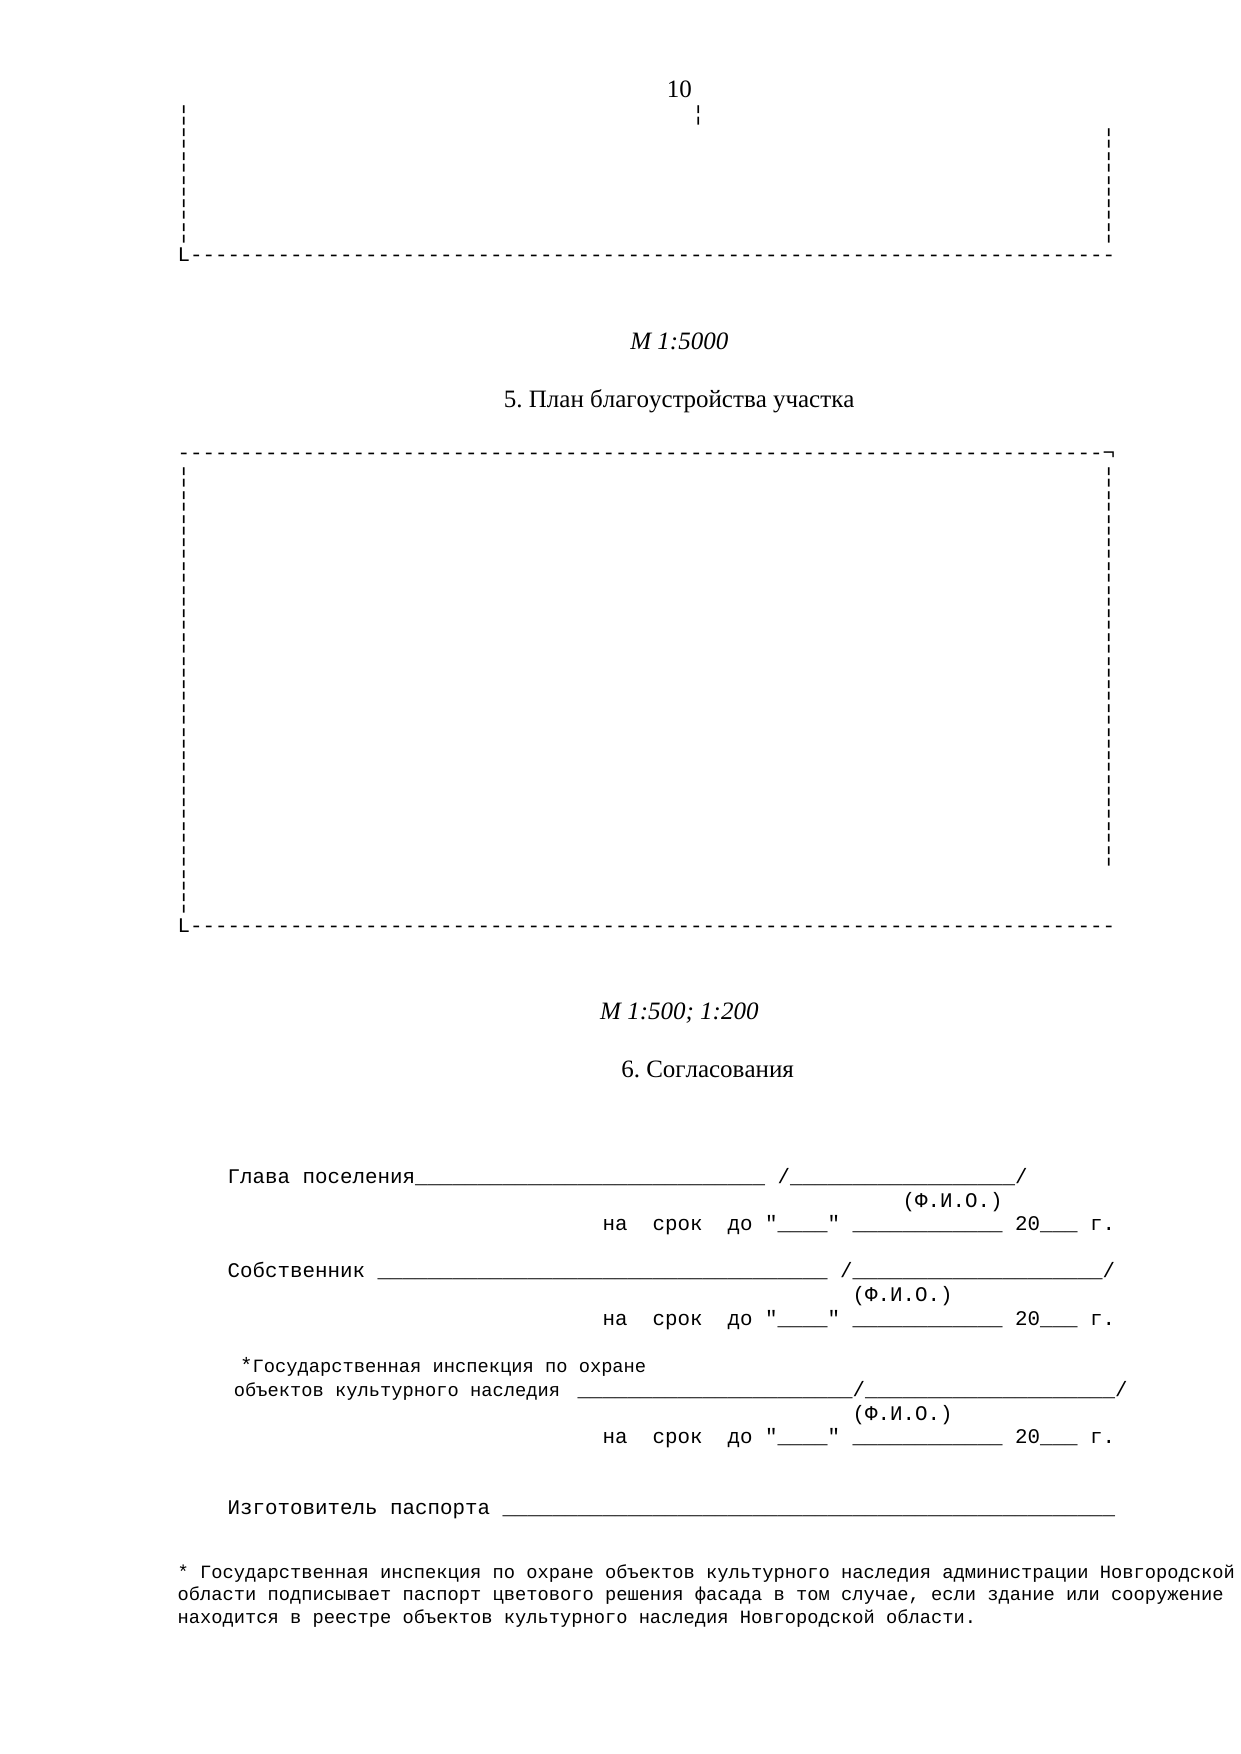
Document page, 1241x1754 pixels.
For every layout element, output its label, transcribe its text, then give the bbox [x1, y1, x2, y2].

text М 1:500; 1:200 [177, 996, 1181, 1025]
text ¦ ¦ [177, 726, 1181, 749]
text * Государственная инспекция по охране объектов культурного наследия администрации Новгородской области подписывает паспорт цветового решения фасада в том случае, если здание или сооружение находится в реестре объектов культурного наследия Новгородской области. [177, 1563, 1237, 1629]
text (Ф.И.О.) [177, 1189, 1237, 1213]
text 5. План благоустройства участка [177, 384, 1181, 413]
text ¦ ¦ [177, 560, 1181, 584]
text ¦ ¦ [177, 631, 1181, 655]
text на срок до "____" ____________ 20___ г. [177, 1213, 1237, 1237]
text ¦ ¦ [177, 820, 1181, 844]
text ¦ ¦ [177, 150, 1181, 173]
text 6. Согласования [177, 1054, 1237, 1083]
text ¦ ¦ [177, 607, 1181, 631]
text Собственник ____________________________________ /____________________/ [177, 1261, 1237, 1284]
text М 1:5000 [177, 326, 1181, 355]
text ¦ ¦ [177, 678, 1181, 702]
text ¦ ¦ [177, 655, 1181, 678]
text ¦ ¦ [177, 844, 1181, 867]
text L-------------------------------------------------------------------------- [177, 244, 1181, 268]
text ¦ ¦ [177, 584, 1181, 607]
text ¦ ¦ [177, 197, 1181, 221]
text объектов культурного наследия ______________________/____________________/ [177, 1379, 1237, 1403]
text (Ф.И.О.) [177, 1284, 1237, 1308]
text ¦ ¦ [177, 773, 1181, 797]
text ¦ ¦ [177, 221, 1181, 244]
text ¦ ¦ [177, 536, 1181, 560]
text ¦ ¦ [177, 466, 1181, 489]
text Изготовитель паспорта _________________________________________________ [177, 1497, 1237, 1521]
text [177, 442, 1181, 466]
text ¦ ¦ [177, 867, 1181, 915]
text на срок до "____" ____________ 20___ г. [177, 1308, 1237, 1331]
text ¦ ¦ [177, 173, 1181, 197]
text ¦ ¦ [177, 513, 1181, 536]
text ¦ ¦ [177, 489, 1181, 513]
text ¦ ¦ [177, 702, 1181, 726]
text *Государственная инспекция по охране [177, 1355, 1237, 1379]
text (Ф.И.О.) [177, 1403, 1237, 1426]
text ¦ ¦ [177, 797, 1181, 820]
text ¦ ¦ [177, 749, 1181, 773]
text ¦ ¦ [177, 126, 1181, 150]
text ¦ ¦ [177, 103, 1181, 126]
text Глава поселения____________________________ /__________________/ [177, 1166, 1237, 1189]
text L-------------------------------------------------------------------------- [177, 915, 1181, 938]
text на срок до "____" ____________ 20___ г. [177, 1426, 1237, 1450]
